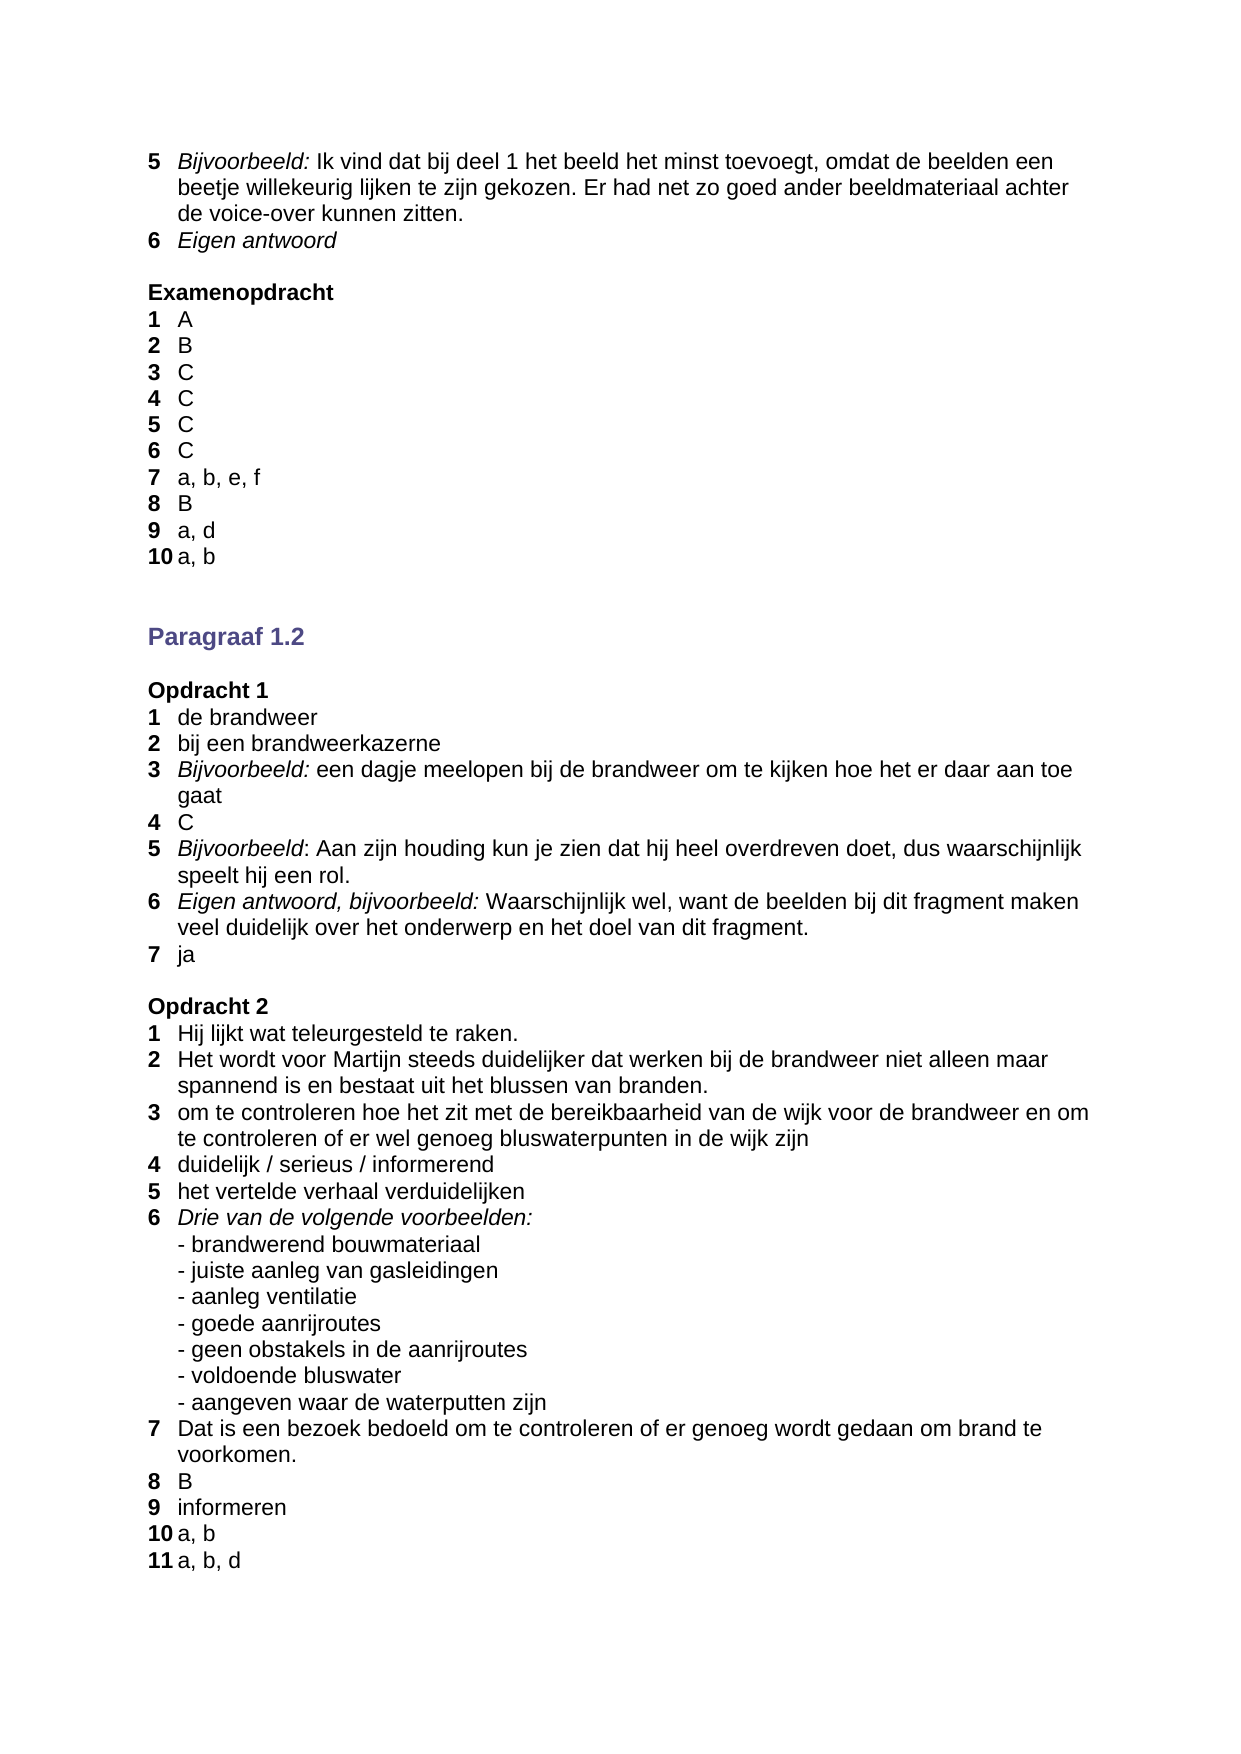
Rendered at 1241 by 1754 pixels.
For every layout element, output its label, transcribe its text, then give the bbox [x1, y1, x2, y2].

text 5 Bijvoorbeeld: Ik vind dat bij deel 1 het beeld het minst toevoegt, omdat de beelden een beetje willekeurig lijken te zijn gekozen. Er had net zo goed ander beeldmateriaal achter de voice-over kunnen zitten. [148, 148, 1093, 227]
text 10 a, b [148, 543, 1093, 569]
text 4 C [148, 385, 1093, 411]
text - juiste aanleg van gasleidingen [148, 1257, 1093, 1283]
text - brandwerend bouwmateriaal [148, 1231, 1093, 1257]
text 2 Het wordt voor Martijn steeds duidelijker dat werken bij de brandweer niet alleen maar spannend is en bestaat uit het blussen van branden. [148, 1046, 1093, 1099]
text 3 Bijvoorbeeld: een dagje meelopen bij de brandweer om te kijken hoe het er daar aan toe gaat [148, 756, 1093, 809]
text 5 Bijvoorbeeld: Aan zijn houding kun je zien dat hij heel overdreven doet, dus waarschijnlijk speelt hij een rol. [148, 835, 1093, 888]
text 7 Dat is een bezoek bedoeld om te controleren of er genoeg wordt gedaan om brand te voorkomen. [148, 1415, 1093, 1468]
text 5 C [148, 411, 1093, 437]
text 10 a, b [148, 1520, 1093, 1547]
text - aanleg ventilatie [148, 1283, 1093, 1309]
text 7 ja [148, 941, 1093, 967]
text - geen obstakels in de aanrijroutes [148, 1336, 1093, 1362]
text Paragraaf 1.2 [148, 622, 1093, 651]
text - voldoende bluswater [148, 1362, 1093, 1389]
text - goede aanrijroutes [148, 1309, 1093, 1336]
text 9 a, d [148, 517, 1093, 543]
text 4 duidelijk / serieus / informerend [148, 1151, 1093, 1178]
text 6 Eigen antwoord [148, 227, 1093, 253]
text 8 B [148, 490, 1093, 517]
text - aangeven waar de waterputten zijn [148, 1389, 1093, 1415]
text 11 a, b, d [148, 1547, 1093, 1573]
text 6 Drie van de volgende voorbeelden: [148, 1204, 1093, 1231]
text Opdracht 2 [148, 993, 1093, 1020]
text 3 C [148, 358, 1093, 385]
text 2 bij een brandweerkazerne [148, 730, 1093, 756]
text 1 A [148, 306, 1093, 332]
text 3 om te controleren hoe het zit met de bereikbaarheid van de wijk voor de brandweer en om te controleren of er wel genoeg bluswaterpunten in de wijk zijn [148, 1099, 1093, 1151]
text 7 a, b, e, f [148, 464, 1093, 490]
text 6 C [148, 437, 1093, 464]
text 8 B [148, 1468, 1093, 1494]
text 1 Hij lijkt wat teleurgesteld te raken. [148, 1020, 1093, 1046]
text Examenopdracht [148, 279, 1093, 306]
text 9 informeren [148, 1494, 1093, 1520]
text 4 C [148, 809, 1093, 835]
text 1 de brandweer [148, 703, 1093, 730]
text 6 Eigen antwoord, bijvoorbeeld: Waarschijnlijk wel, want de beelden bij dit fragment maken veel duidelijk over het onderwerp en het doel van dit fragment. [148, 888, 1093, 941]
text 2 B [148, 332, 1093, 358]
text Opdracht 1 [148, 677, 1093, 703]
text 5 het vertelde verhaal verduidelijken [148, 1178, 1093, 1204]
